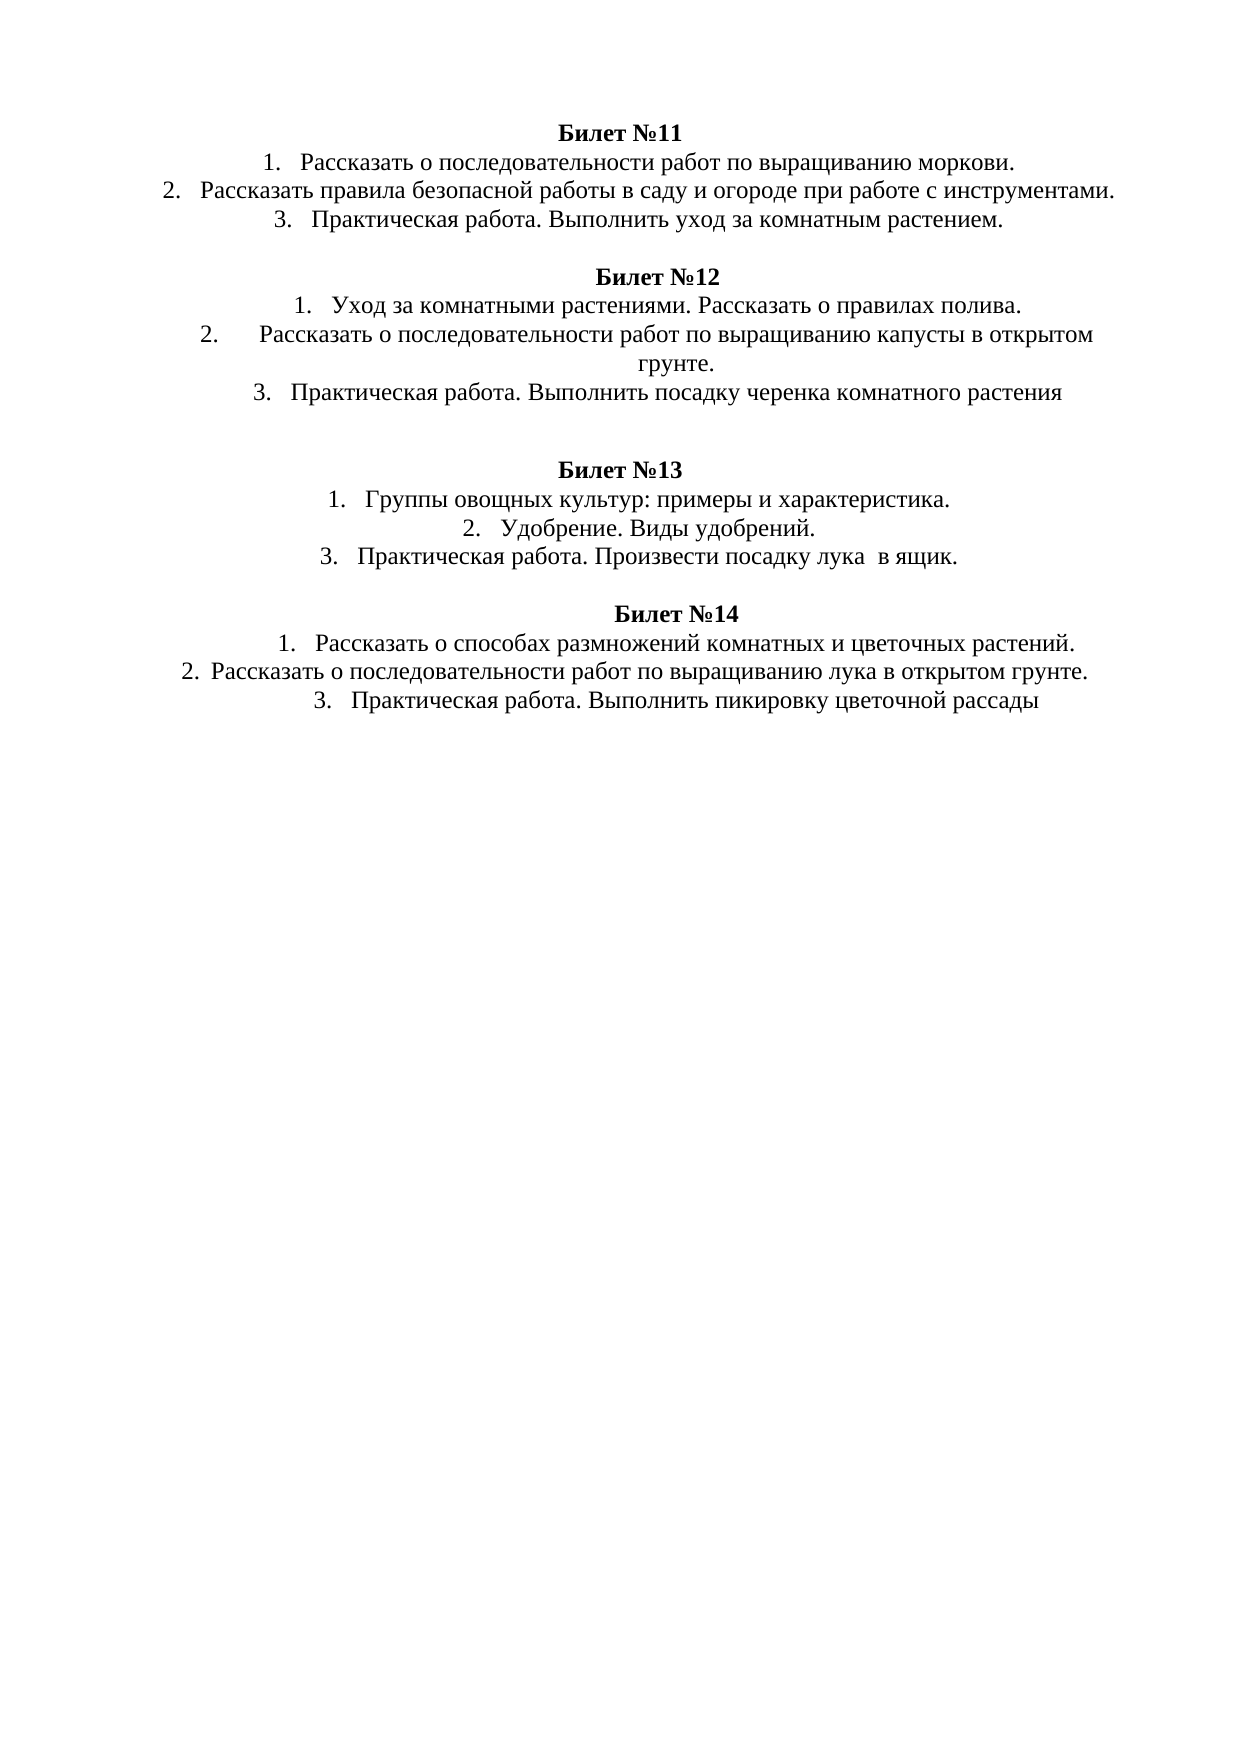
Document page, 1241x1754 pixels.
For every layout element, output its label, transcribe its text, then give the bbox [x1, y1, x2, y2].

list Удобрение. Виды удобрений. [156, 513, 1122, 541]
list Билет №14 [231, 599, 1122, 628]
text Билет №13 [118, 455, 1122, 484]
list Рассказать правила безопасной работы в саду и огороде при работе с инструментами. [156, 176, 1122, 204]
list Рассказать о последовательности работ по выращиванию лука в открытом грунте. [148, 656, 1122, 685]
list Группы овощных культур: примеры и характеристика. [156, 484, 1122, 513]
list Рассказать о последовательности работ по выращиванию капусты в открытом грунте. [171, 319, 1122, 377]
text Билет №11 [118, 118, 1122, 147]
list Практическая работа. Произвести посадку лука в ящик. [156, 541, 1122, 570]
list Уход за комнатными растениями. Рассказать о правилах полива. [193, 291, 1122, 319]
list Практическая работа. Выполнить пикировку цветочной рассады [231, 685, 1122, 714]
list Билет №12 [193, 262, 1122, 291]
list Практическая работа. Выполнить посадку черенка комнатного растения [193, 377, 1122, 406]
list Рассказать о последовательности работ по выращиванию моркови. [156, 147, 1122, 176]
list Практическая работа. Выполнить уход за комнатным растением. [156, 204, 1122, 233]
list Рассказать о способах размножений комнатных и цветочных растений. [231, 628, 1122, 656]
